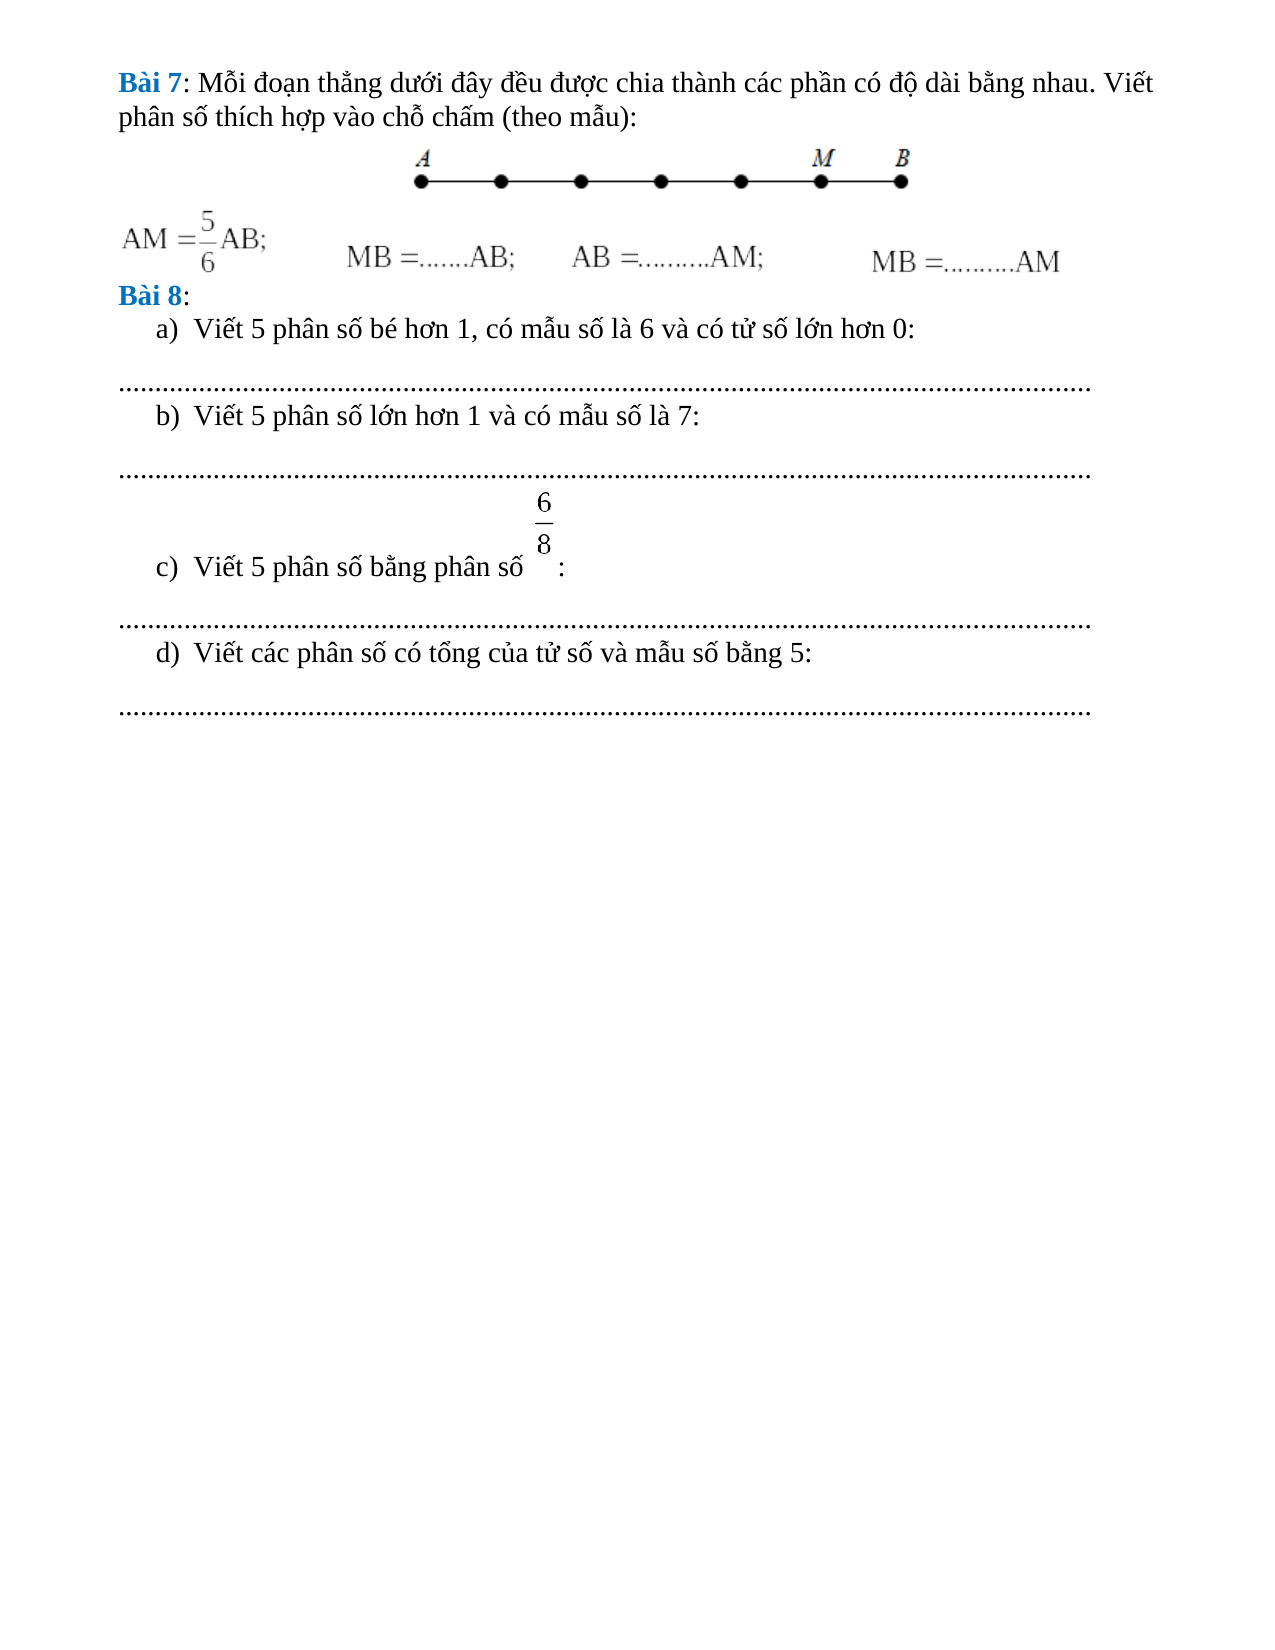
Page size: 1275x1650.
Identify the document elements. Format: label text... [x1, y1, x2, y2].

text Bài 8: [118, 278, 1211, 312]
list Viết 5 phân số bằng phân số : [156, 484, 1211, 582]
list Viết 5 phân số lớn hơn 1 và có mẫu số là 7: [156, 398, 1211, 431]
text Bài 7: Mỗi đoạn thẳng dưới đây đều được chia thành các phần có độ dài bằng nhau. Viết phân số thích hợp vào chỗ chấm (theo mẫu): [118, 66, 1211, 133]
picture [406, 132, 924, 203]
list Viết 5 phân số bé hơn 1, có mẫu số là 6 và có tử số lớn hơn 0: [156, 312, 1211, 345]
list Viết các phân số có tổng của tử số và mẫu số bằng 5: [156, 635, 1211, 668]
